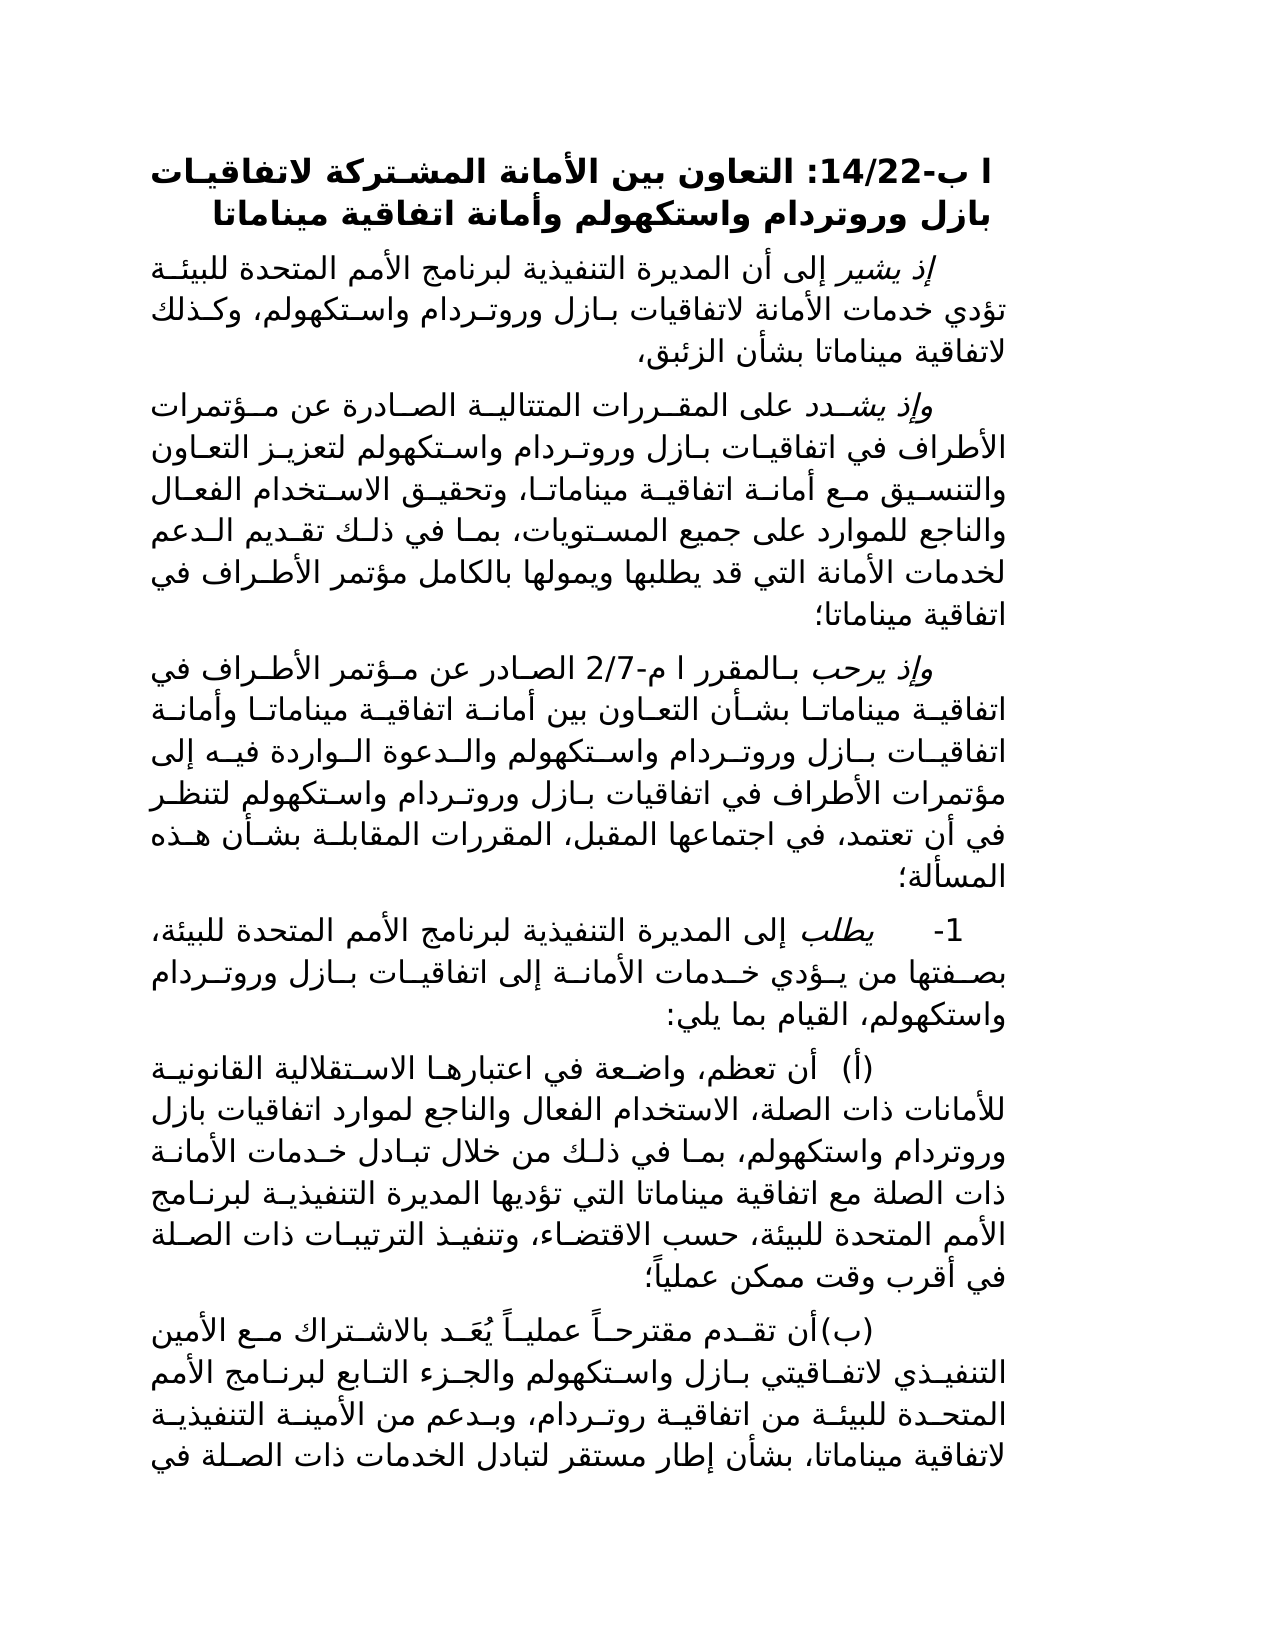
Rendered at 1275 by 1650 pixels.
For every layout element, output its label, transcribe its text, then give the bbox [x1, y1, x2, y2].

text ا ب-14/22: التعاون بين الأمانة المشتركة لاتفاقيات بازل وروتردام واستكهولم وأمانة اتفاقية ميناماتا [150, 150, 992, 233]
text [150, 1308, 1007, 1475]
text إذ يشير إلى أن المديرة التنفيذية لبرنامج الأمم المتحدة للبيئة تؤدي خدمات الأمانة لاتفاقيات بازل وروتردام واستكهولم، وكذلك لاتفاقية ميناماتا بشأن الزئبق، [150, 246, 1007, 371]
text وإذ يرحب بالمقرر ا م-2/7 الصادر عن مؤتمر الأطراف في اتفاقية ميناماتا بشأن التعاون بين أمانة اتفاقية ميناماتا وأمانة اتفاقيات بازل وروتردام واستكهولم والدعوة الواردة فيه إلى مؤتمرات الأطراف في اتفاقيات بازل وروتردام واستكهولم لتنظر في أن تعتمد، في اجتماعها المقبل، المقررات المقابلة بشأن هذه المسألة؛ [150, 646, 1007, 896]
text وإذ يشدد على المقررات المتتالية الصادرة عن مؤتمرات الأطراف في اتفاقيات بازل وروتردام واستكهولم لتعزيز التعاون والتنسيق مع أمانة اتفاقية ميناماتا، وتحقيق الاستخدام ‏الفعال والناجع للموارد على جميع المستويات، بما في ذلك تقديم الدعم لخدمات الأمانة التي قد يطلبها ويمولها بالكامل مؤتمر الأطراف في اتفاقية ميناماتا؛ [150, 383, 1007, 633]
list يطلب إلى المديرة التنفيذية لبرنامج الأمم المتحدة للبيئة، بصفتها من يؤدي خدمات الأمانة إلى اتفاقيات بازل وروتردام واستكهولم، القيام بما يلي:‏ [150, 908, 1007, 1033]
text (أ) أن تعظم، واضعة في اعتبارها الاستقلالية القانونية للأمانات ذات الصلة، الاستخدام ‏الفعال والناجع لموارد اتفاقيات بازل ‏وروتردام واستكهولم، بما في ذلك من خلال تبادل خدمات الأمانة ذات الصلة مع اتفاقية ميناماتا التي تؤديها المديرة التنفيذية لبرنامج الأمم المتحدة للبيئة، حسب الاقتضاء، وتنفيذ ‏الترتيبات ذات الصلة في أقرب وقت ممكن عملياً؛ [150, 1046, 1007, 1296]
